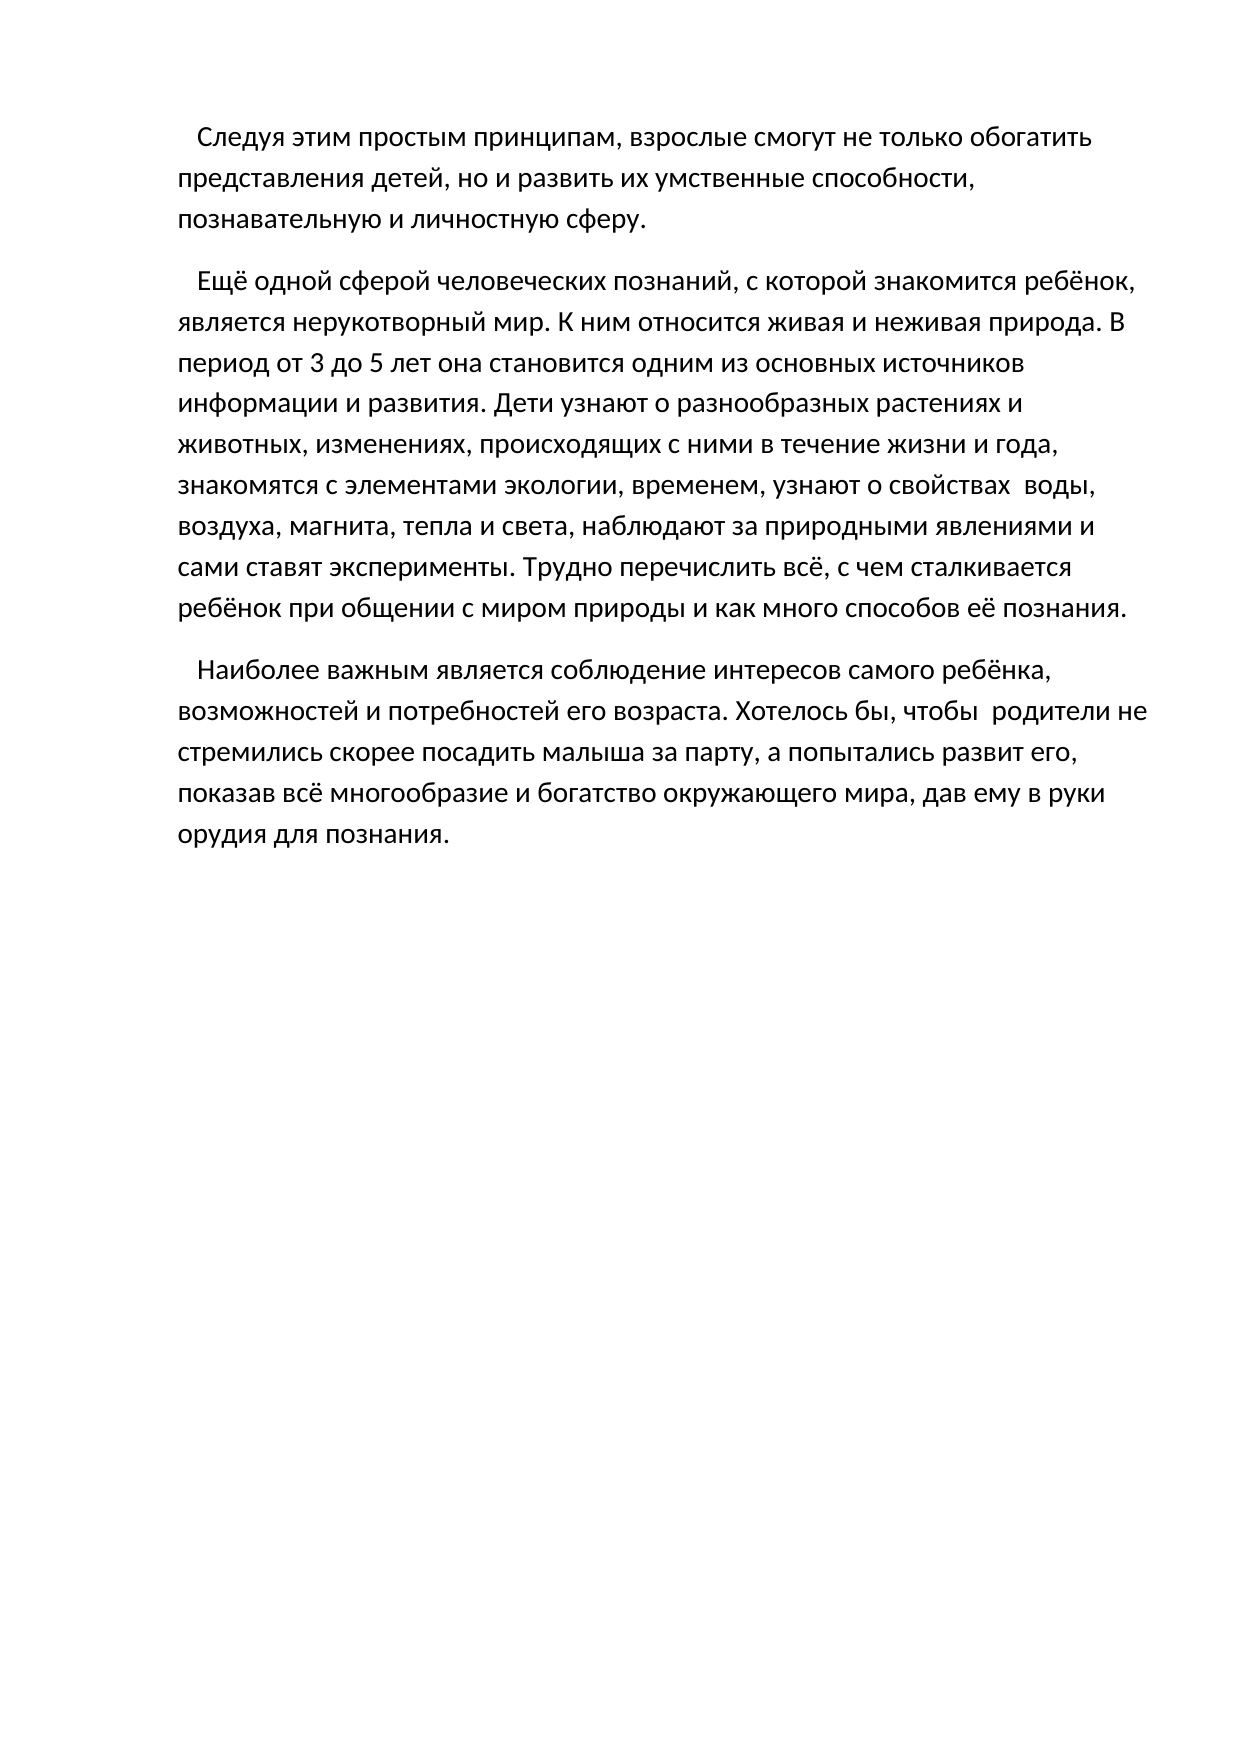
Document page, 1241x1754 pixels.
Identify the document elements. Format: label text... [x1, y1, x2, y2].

text Следуя этим простым принципам, взрослые смогут не только обогатить представления детей, но и развить их умственные способности, познавательную и личностную сферу. [177, 118, 1152, 236]
text Наиболее важным является соблюдение интересов самого ребёнка, возможностей и потребностей его возраста. Хотелось бы, чтобы родители не стремились скорее посадить малыша за парту, а попытались развит его, показав всё многообразие и богатство окружающего мира, дав ему в руки орудия для познания. [177, 651, 1152, 850]
text Ещё одной сферой человеческих познаний, с которой знакомится ребёнок, является нерукотворный мир. К ним относится живая и неживая природа. В период от 3 до 5 лет она становится одним из основных источников информации и развития. Дети узнают о разнообразных растениях и животных, изменениях, происходящих с ними в течение жизни и года, знакомятся с элементами экологии, временем, узнают о свойствах воды, воздуха, магнита, тепла и света, наблюдают за природными явлениями и сами ставят эксперименты. Трудно перечислить всё, с чем сталкивается ребёнок при общении с миром природы и как много способов её познания. [177, 262, 1152, 625]
